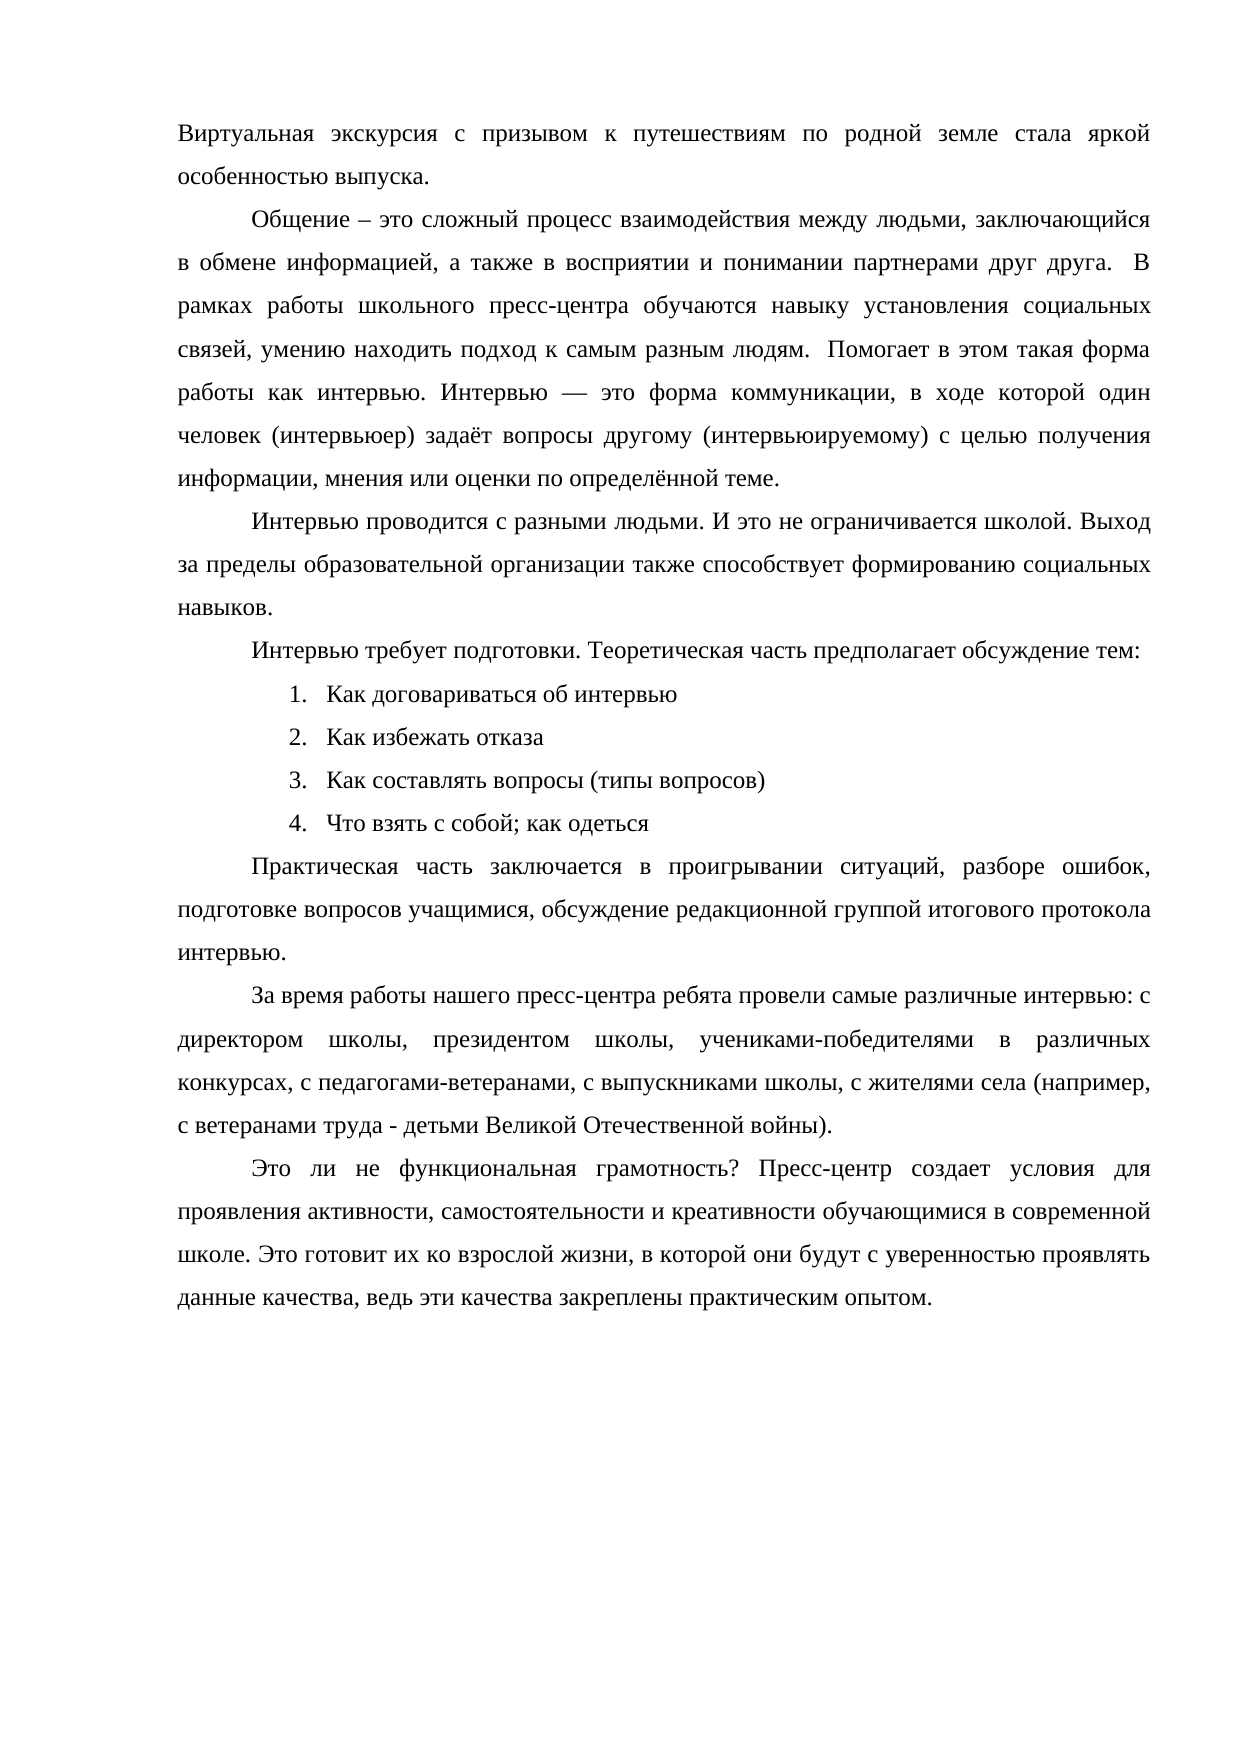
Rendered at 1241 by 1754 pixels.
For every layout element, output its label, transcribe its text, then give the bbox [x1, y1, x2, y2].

text Общение – это сложный процесс взаимодействия между людьми, заключающийся в обмене информацией, а также в восприятии и понимании партнерами друг друга. В рамках работы школьного пресс-центра обучаются навыку установления социальных связей, умению находить подход к самым разным людям. Помогает в этом такая форма работы как интервью. Интервью — это форма коммуникации, в ходе которой один человек (интервьюер) задаёт вопросы другому (интервьюируемому) с целью получения информации, мнения или оценки по определённой теме. [177, 204, 1152, 492]
text Интервью проводится с разными людьми. И это не ограничивается школой. Выход за пределы образовательной организации также способствует формированию социальных навыков. [177, 506, 1152, 621]
text За время работы нашего пресс-центра ребята провели самые различные интервью: с директором школы, президентом школы, учениками-победителями в различных конкурсах, с педагогами-ветеранами, с выпускниками школы, с жителями села (например, с ветеранами труда - детьми Великой Отечественной войны). [177, 981, 1152, 1139]
text Это ли не функциональная грамотность? Пресс-центр создает условия для проявления активности, самостоятельности и креативности обучающимися в современной школе. Это готовит их ко взрослой жизни, в которой они будут с уверенностью проявлять данные качества, ведь эти качества закреплены практическим опытом. [177, 1153, 1152, 1311]
text Интервью требует подготовки. Теоретическая часть предполагает обсуждение тем: [177, 636, 1152, 664]
text Практическая часть заключается в проигрывании ситуаций, разборе ошибок, подготовке вопросов учащимися, обсуждение редакционной группой итогового протокола интервью. [177, 851, 1152, 966]
list Что взять с собой; как одеться [288, 808, 1152, 837]
list Как договариваться об интервью [288, 679, 1152, 707]
list Как составлять вопросы (типы вопросов) [288, 765, 1152, 794]
list Как избежать отказа [288, 722, 1152, 751]
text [177, 118, 1152, 190]
